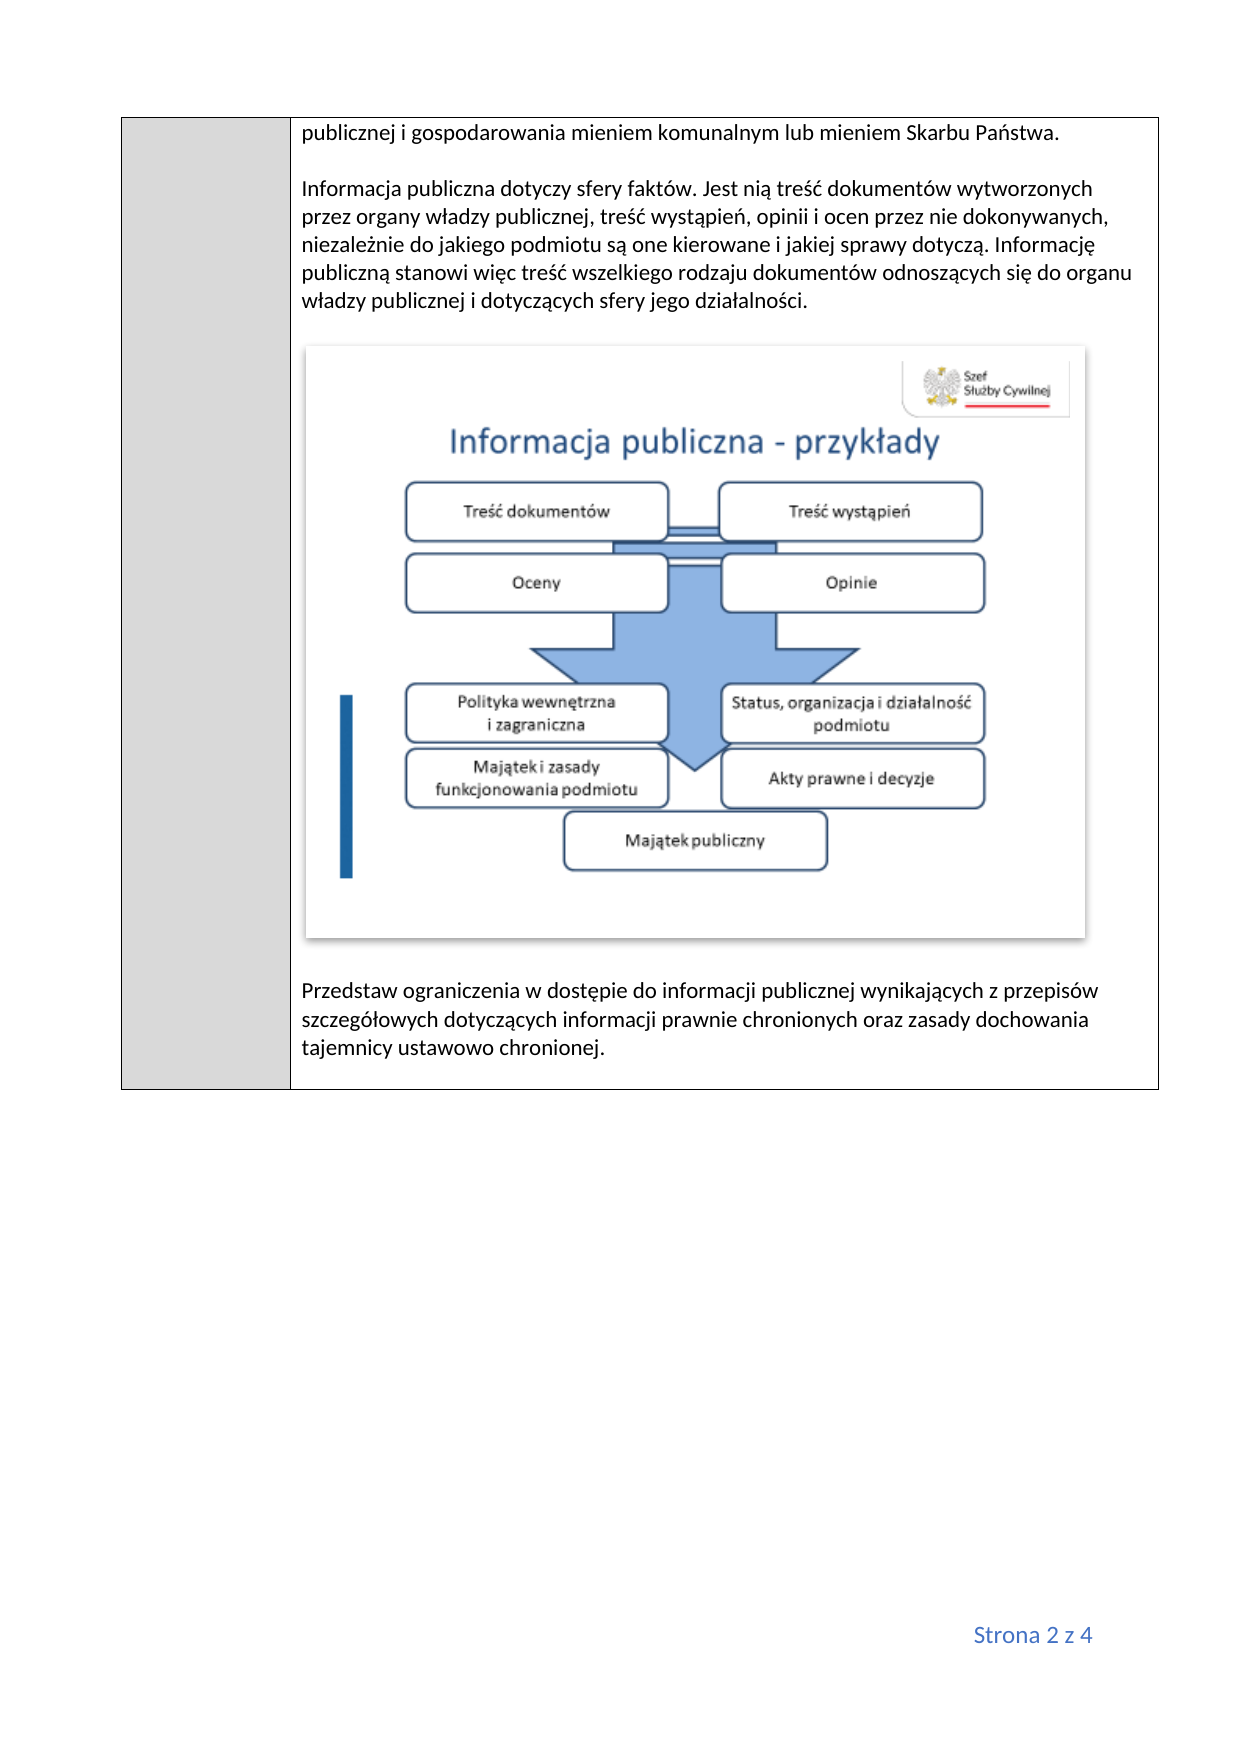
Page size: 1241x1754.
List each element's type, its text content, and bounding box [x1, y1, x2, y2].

table_cell Opis [122, 118, 290, 1089]
picture [320, 361, 1070, 924]
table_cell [291, 118, 1158, 1089]
